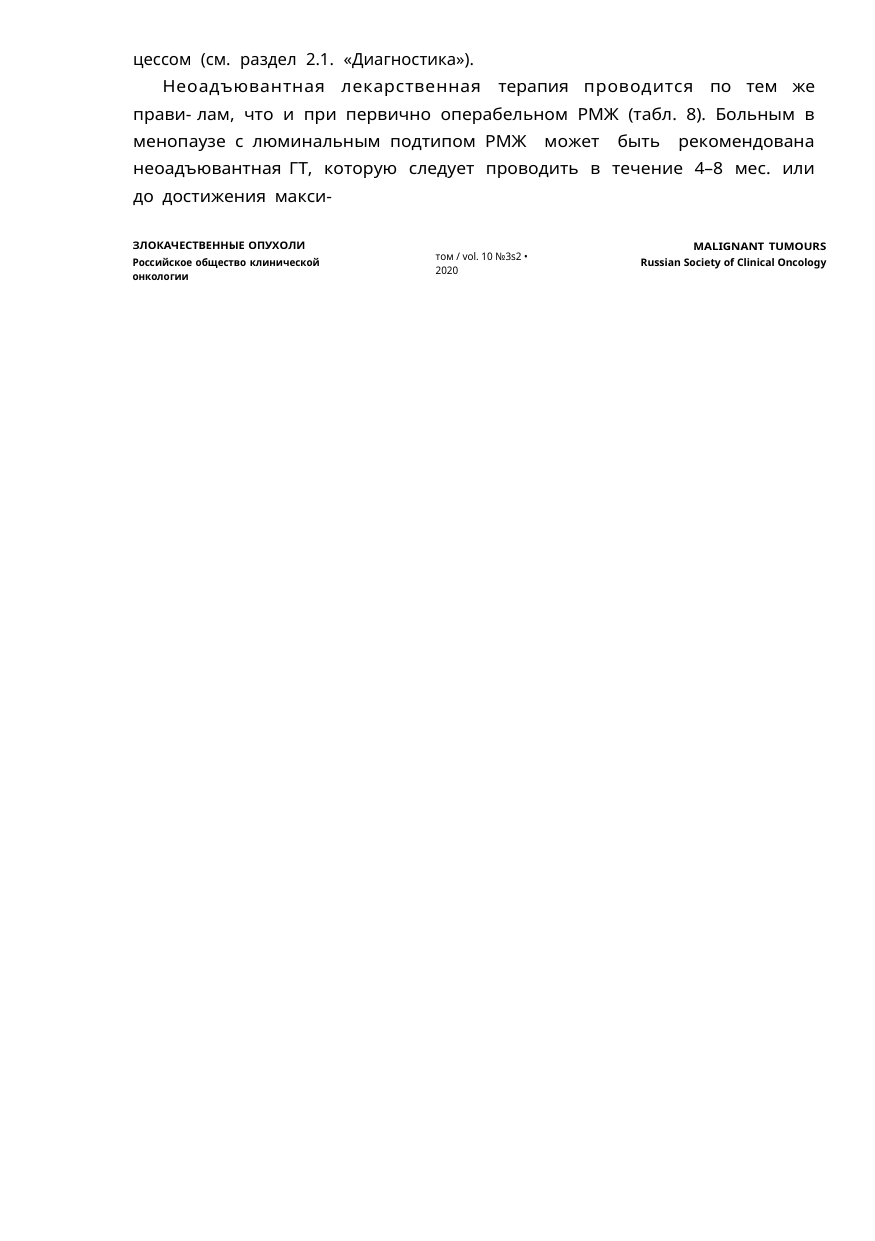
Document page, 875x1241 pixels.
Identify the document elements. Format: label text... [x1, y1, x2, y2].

text MALIGNANT TUMOURS [693, 239, 828, 253]
text цессом (см. раздел 2.1. «Диагностика»). [133, 48, 828, 71]
text Российское общество клинической онкологии [132, 255, 361, 283]
text Неоадъювантная лекарственная терапия проводится по тем же прави- лам, что и при первично операбельном РМЖ (табл. 8). Больным в менопаузе с люминальным подтипом РМЖ может быть рекомендована неоадъювантная ГТ, которую следует проводить в течение 4–8 мес. или до достижения макси- [133, 75, 815, 207]
text Russian Society of Clinical Oncology [640, 255, 828, 269]
text том / vol. 10 №3s2 • 2020 [435, 249, 550, 277]
text ЗЛОКАЧЕСТВЕННЫЕ ОПУХОЛИ [132, 238, 361, 253]
